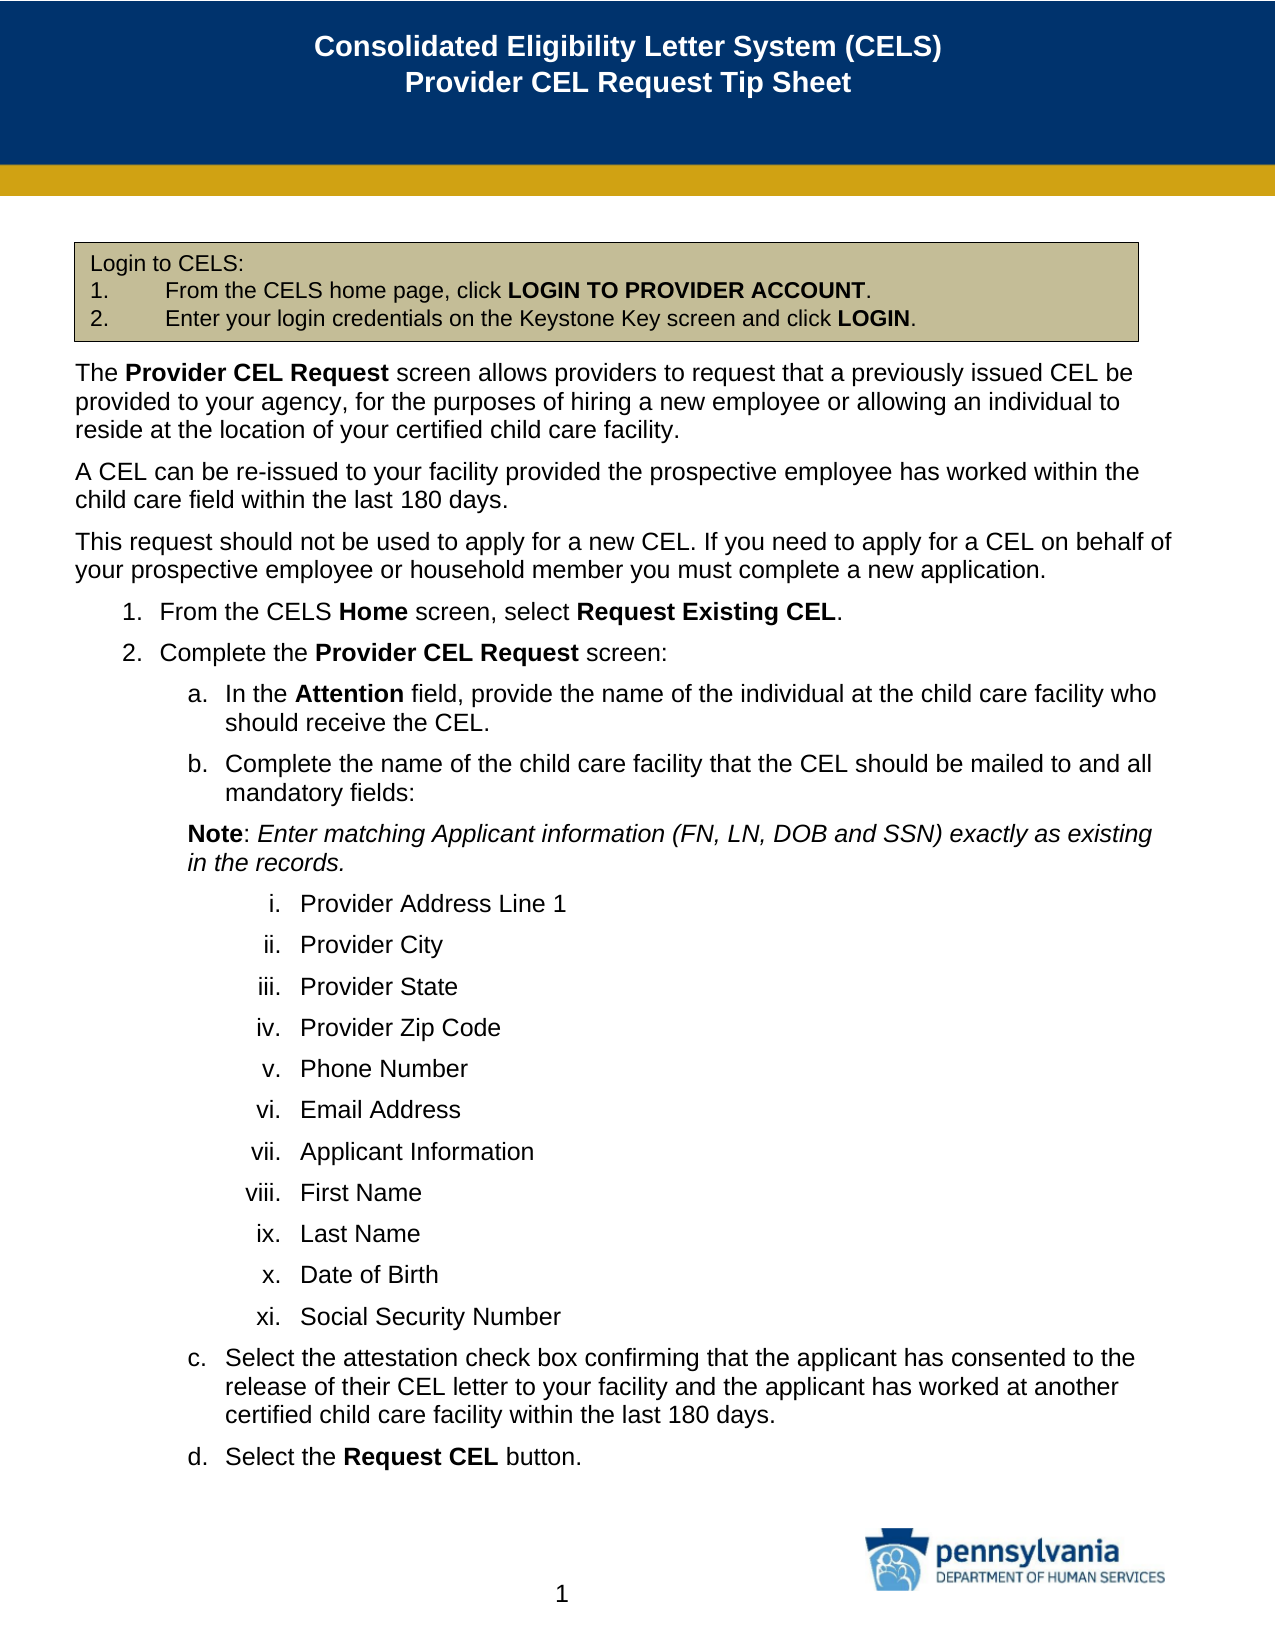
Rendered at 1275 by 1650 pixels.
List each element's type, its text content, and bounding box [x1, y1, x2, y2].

subtitle A CEL can be re-issued to your facility provided the prospective employee has worked within the child care field within the last 180 days. [75, 457, 1179, 514]
list Provider State [281, 972, 1179, 1000]
list Provider Zip Code [281, 1013, 1179, 1042]
list Date of Birth [281, 1260, 1179, 1289]
list Complete the Provider CEL Request screen: [122, 638, 1179, 667]
list First Name [281, 1178, 1179, 1207]
list Email Address [281, 1095, 1179, 1124]
list Last Name [281, 1219, 1179, 1248]
picture [853, 1521, 1175, 1596]
list Complete the name of the child care facility that the CEL should be mailed to and all mandatory fields: [187, 749, 1179, 807]
list Social Security Number [281, 1302, 1179, 1330]
list Applicant Information [281, 1137, 1179, 1165]
list Provider City [281, 930, 1179, 959]
text Note: Enter matching Applicant information (FN, LN, DOB and SSN) exactly as existing in the records. [187, 819, 1179, 877]
subtitle The Provider CEL Request screen allows providers to request that a previously issued CEL be provided to your agency, for the purposes of hiring a new employee or allowing an individual to reside at the location of your certified child care facility. [75, 254, 1179, 444]
picture [0, 1, 1275, 196]
list Select the attestation check box confirming that the applicant has consented to the release of their CEL letter to your facility and the applicant has worked at another certified child care facility within the last 180 days. [187, 1343, 1179, 1429]
list From the CELS Home screen, select Request Existing CEL. [122, 597, 1179, 625]
subtitle This request should not be used to apply for a new CEL. If you need to apply for a CEL on behalf of your prospective employee or household member you must complete a new application. [75, 527, 1179, 584]
list In the Attention field, provide the name of the individual at the child care facility who should receive the CEL. [187, 679, 1179, 737]
list Select the Request CEL button. [187, 1442, 1179, 1470]
list Provider Address Line 1 [281, 889, 1179, 918]
list Phone Number [281, 1054, 1179, 1083]
